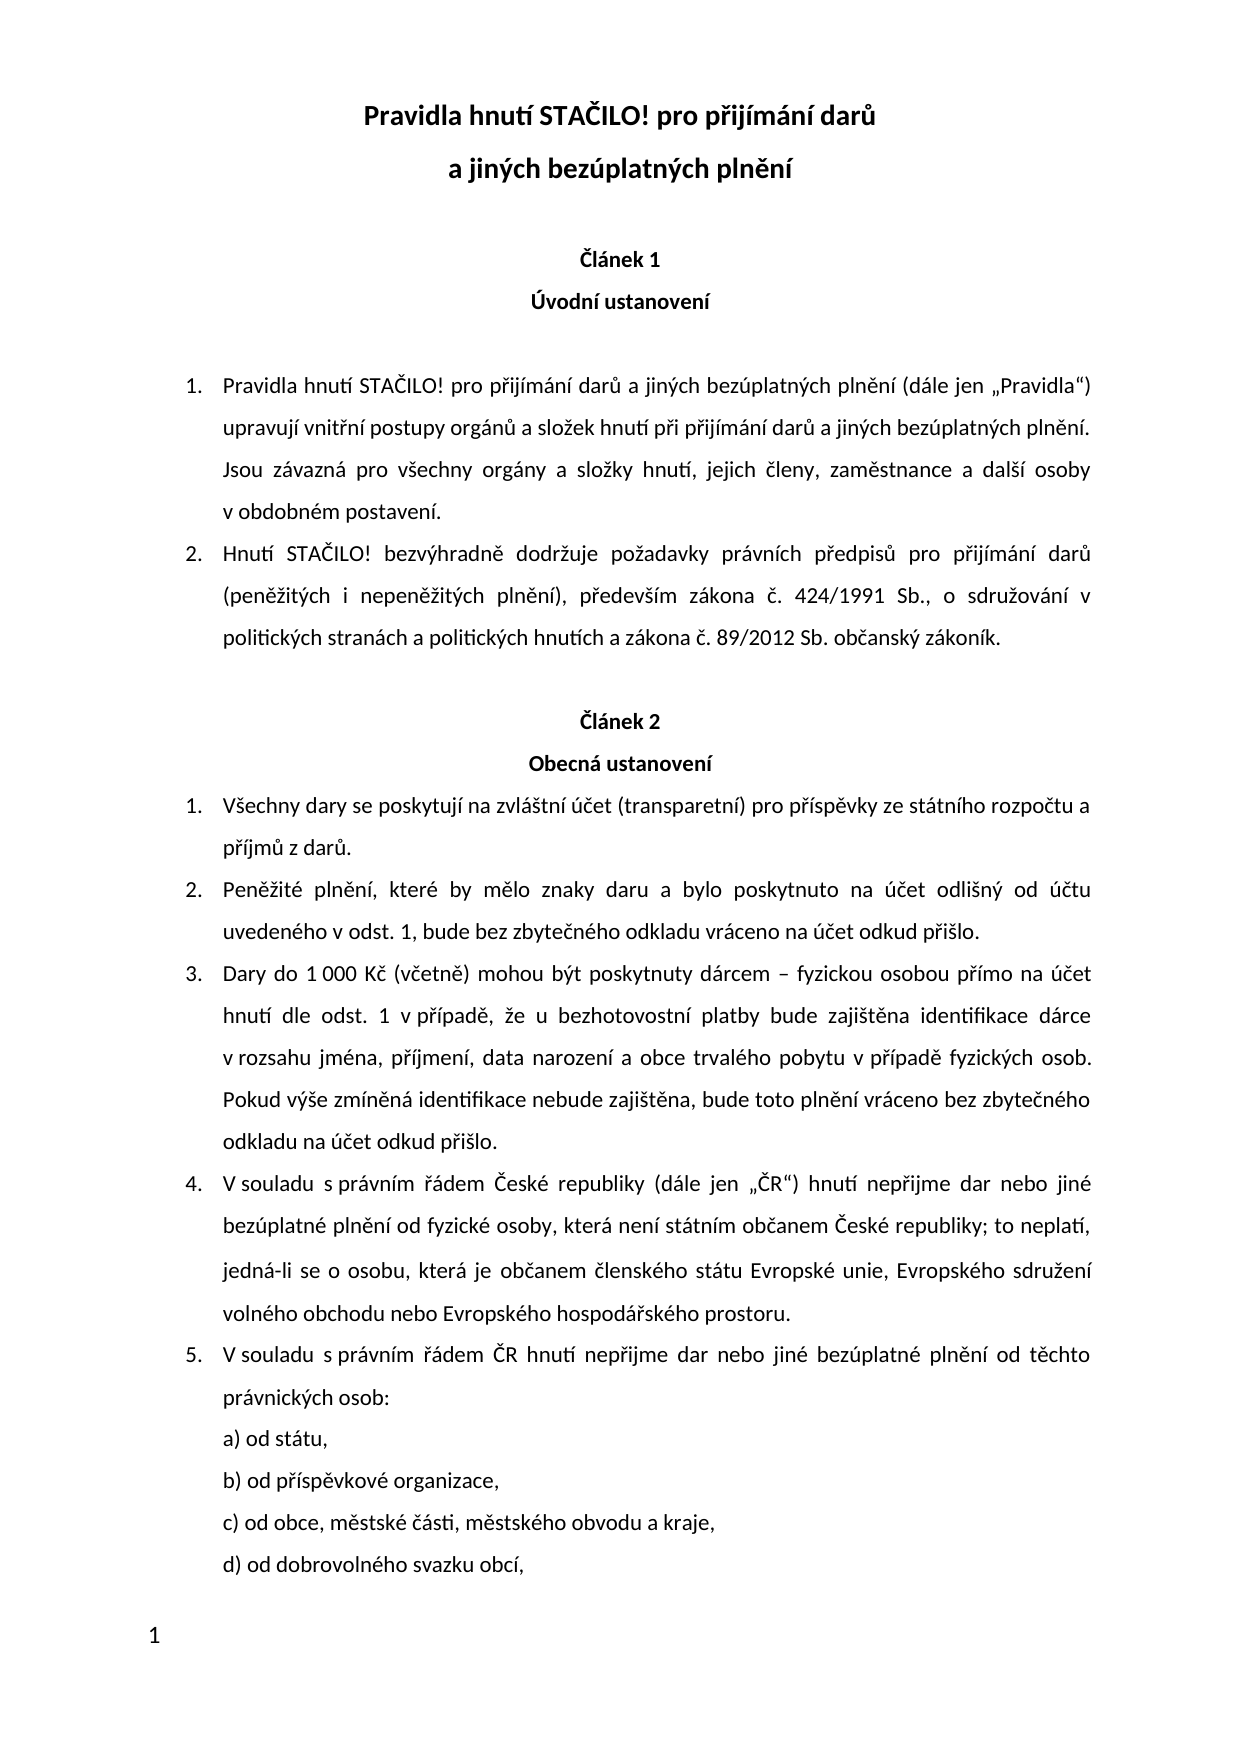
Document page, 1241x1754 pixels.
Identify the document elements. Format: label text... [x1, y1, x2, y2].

list V souladu s právním řádem ČR hnutí nepřijme dar nebo jiné bezúplatné plnění od těchto právnických osob: [185, 1341, 1093, 1411]
text Úvodní ustanovení [148, 287, 1093, 315]
text a) od státu, [223, 1424, 1093, 1453]
list V souladu s právním řádem České republiky (dále jen „ČR“) hnutí nepřijme dar nebo jiné bezúplatné plnění od fyzické osoby, která není státním občanem České republiky; to neplatí, jedná-li se o osobu, která je občanem členského státu Evropské unie, Evropského sdružení volného obchodu nebo Evropského hospodářského prostoru. [185, 1169, 1093, 1327]
list Pravidla hnutí STAČILO! pro přijímání darů a jiných bezúplatných plnění (dále jen „Pravidla“) upravují vnitřní postupy orgánů a složek hnutí při přijímání darů a jiných bezúplatných plnění. Jsou závazná pro všechny orgány a složky hnutí, jejich členy, zaměstnance a další osoby v obdobném postavení. [185, 371, 1093, 525]
list Hnutí STAČILO! bezvýhradně dodržuje požadavky právních předpisů pro přijímání darů (peněžitých i nepeněžitých plnění), především zákona č. 424/1991 Sb., o sdružování v politických stranách a politických hnutích a zákona č. 89/2012 Sb. občanský zákoník. [185, 539, 1093, 651]
text a jiných bezúplatných plnění [148, 150, 1093, 186]
text b) od příspěvkové organizace, [223, 1467, 1093, 1494]
text Obecná ustanovení [148, 749, 1093, 777]
text c) od obce, městské části, městského obvodu a kraje, [223, 1508, 1093, 1537]
text Pravidla hnutí STAČILO! pro přijímání darů [148, 97, 1093, 132]
text Článek 2 [148, 707, 1093, 735]
list Dary do 1 000 Kč (včetně) mohou být poskytnuty dárcem – fyzickou osobou přímo na účet hnutí dle odst. 1 v případě, že u bezhotovostní platby bude zajištěna identifikace dárce v rozsahu jména, příjmení, data narození a obce trvalého pobytu v případě fyzických osob. Pokud výše zmíněná identifikace nebude zajištěna, bude toto plnění vráceno bez zbytečného odkladu na účet odkud přišlo. [185, 959, 1093, 1155]
text d) od dobrovolného svazku obcí, [223, 1551, 1093, 1578]
list Peněžité plnění, které by mělo znaky daru a bylo poskytnuto na účet odlišný od účtu uvedeného v odst. 1, bude bez zbytečného odkladu vráceno na účet odkud přišlo. [185, 875, 1093, 945]
list Všechny dary se poskytují na zvláštní účet (transparetní) pro příspěvky ze státního rozpočtu a příjmů z darů. [185, 791, 1093, 861]
text Článek 1 [148, 245, 1093, 273]
